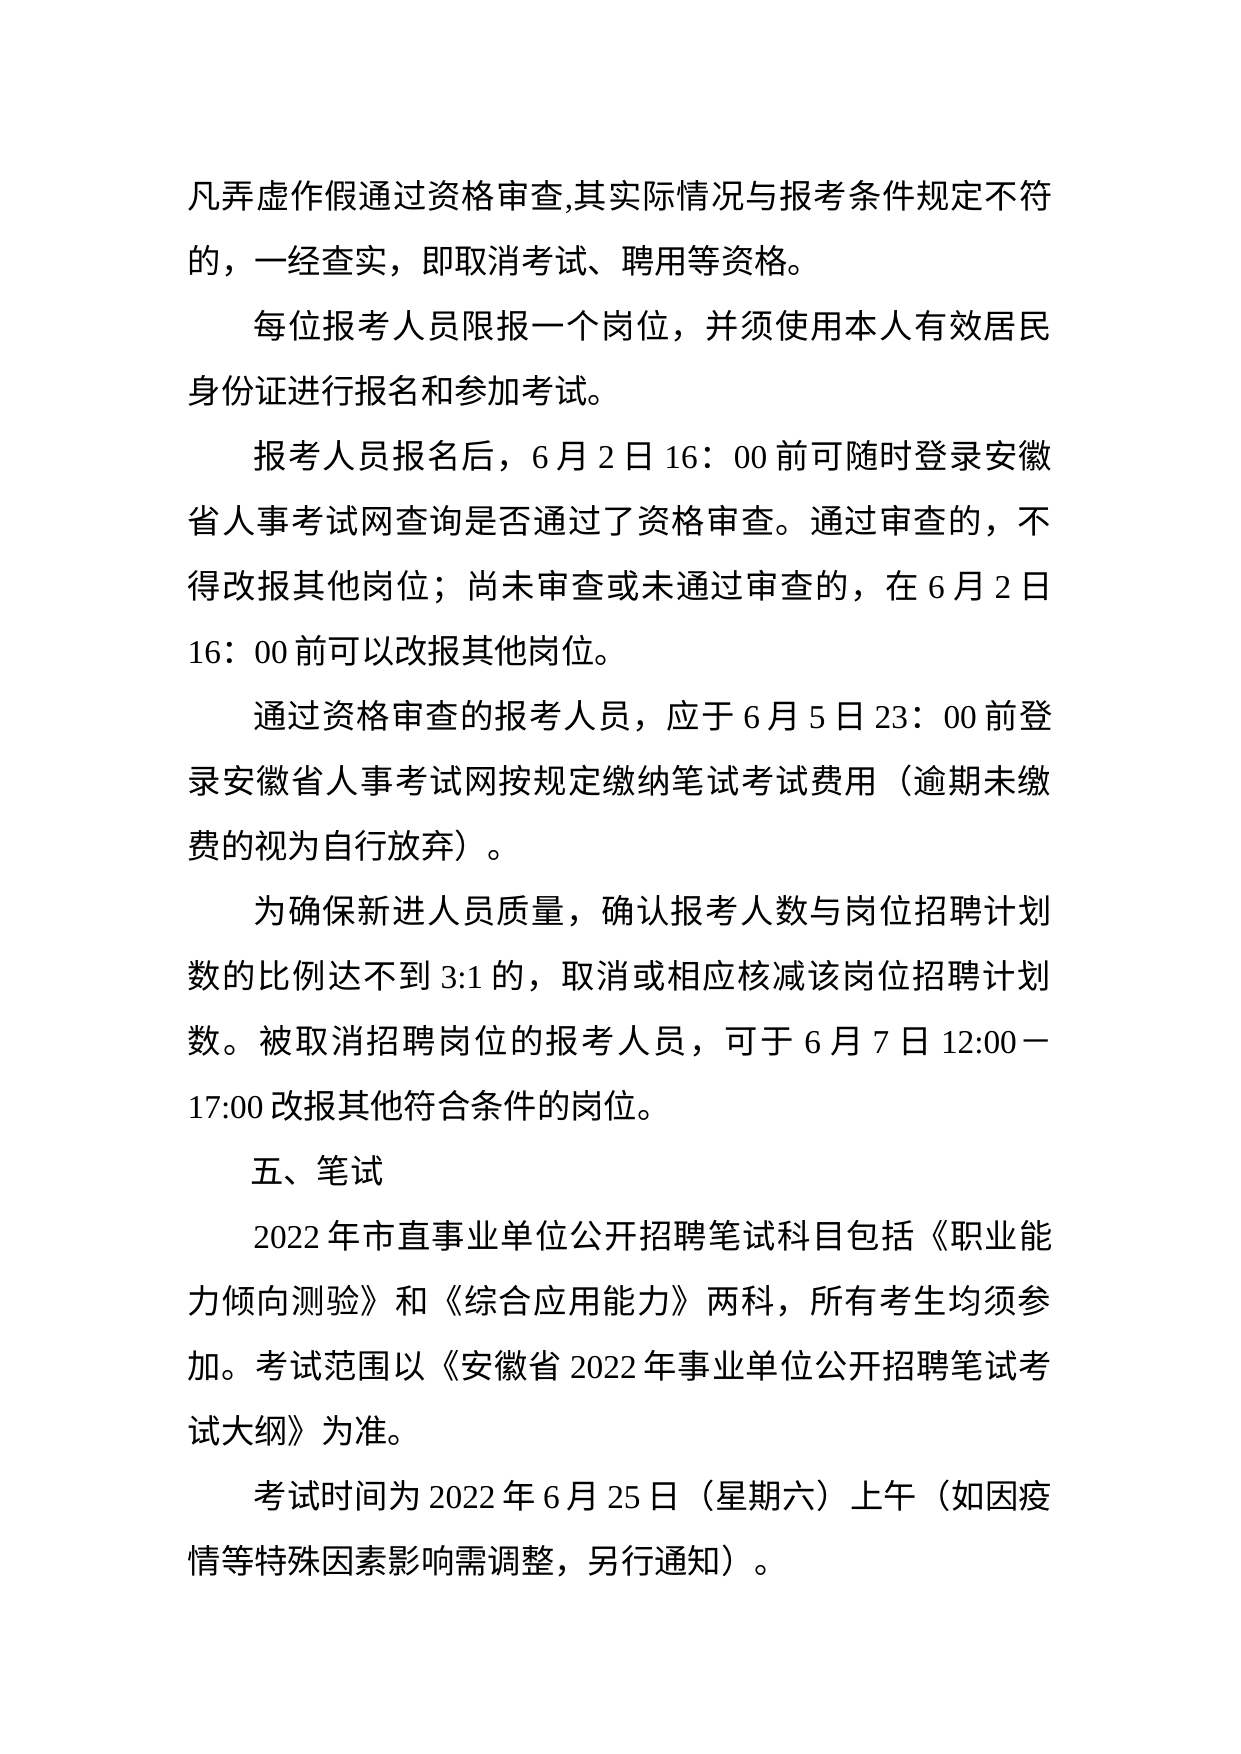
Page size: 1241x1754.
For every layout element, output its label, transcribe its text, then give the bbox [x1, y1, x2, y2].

text 为确保新进人员质量，确认报考人数与岗位招聘计划数的比例达不到3:1的，取消或相应核减该岗位招聘计划数。被取消招聘岗位的报考人员，可于6月7日12:00－17:00改报其他符合条件的岗位。 [187, 877, 1053, 1137]
text 五、笔试 [187, 1137, 1053, 1202]
text 报考人员报名后，6月2日16：00前可随时登录安徽省人事考试网查询是否通过了资格审查。通过审查的，不得改报其他岗位；尚未审查或未通过审查的，在6月2日16：00前可以改报其他岗位。 [187, 422, 1053, 682]
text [187, 162, 1053, 292]
text 通过资格审查的报考人员，应于6月5日23：00前登录安徽省人事考试网按规定缴纳笔试考试费用（逾期未缴费的视为自行放弃）。 [187, 682, 1053, 877]
text 2022年市直事业单位公开招聘笔试科目包括《职业能力倾向测验》和《综合应用能力》两科，所有考生均须参加。考试范围以《安徽省2022年事业单位公开招聘笔试考试大纲》为准。 [187, 1202, 1053, 1462]
text 每位报考人员限报一个岗位，并须使用本人有效居民身份证进行报名和参加考试。 [187, 292, 1053, 422]
text 考试时间为2022年6月25日（星期六）上午（如因疫情等特殊因素影响需调整，另行通知）。 [187, 1462, 1053, 1592]
